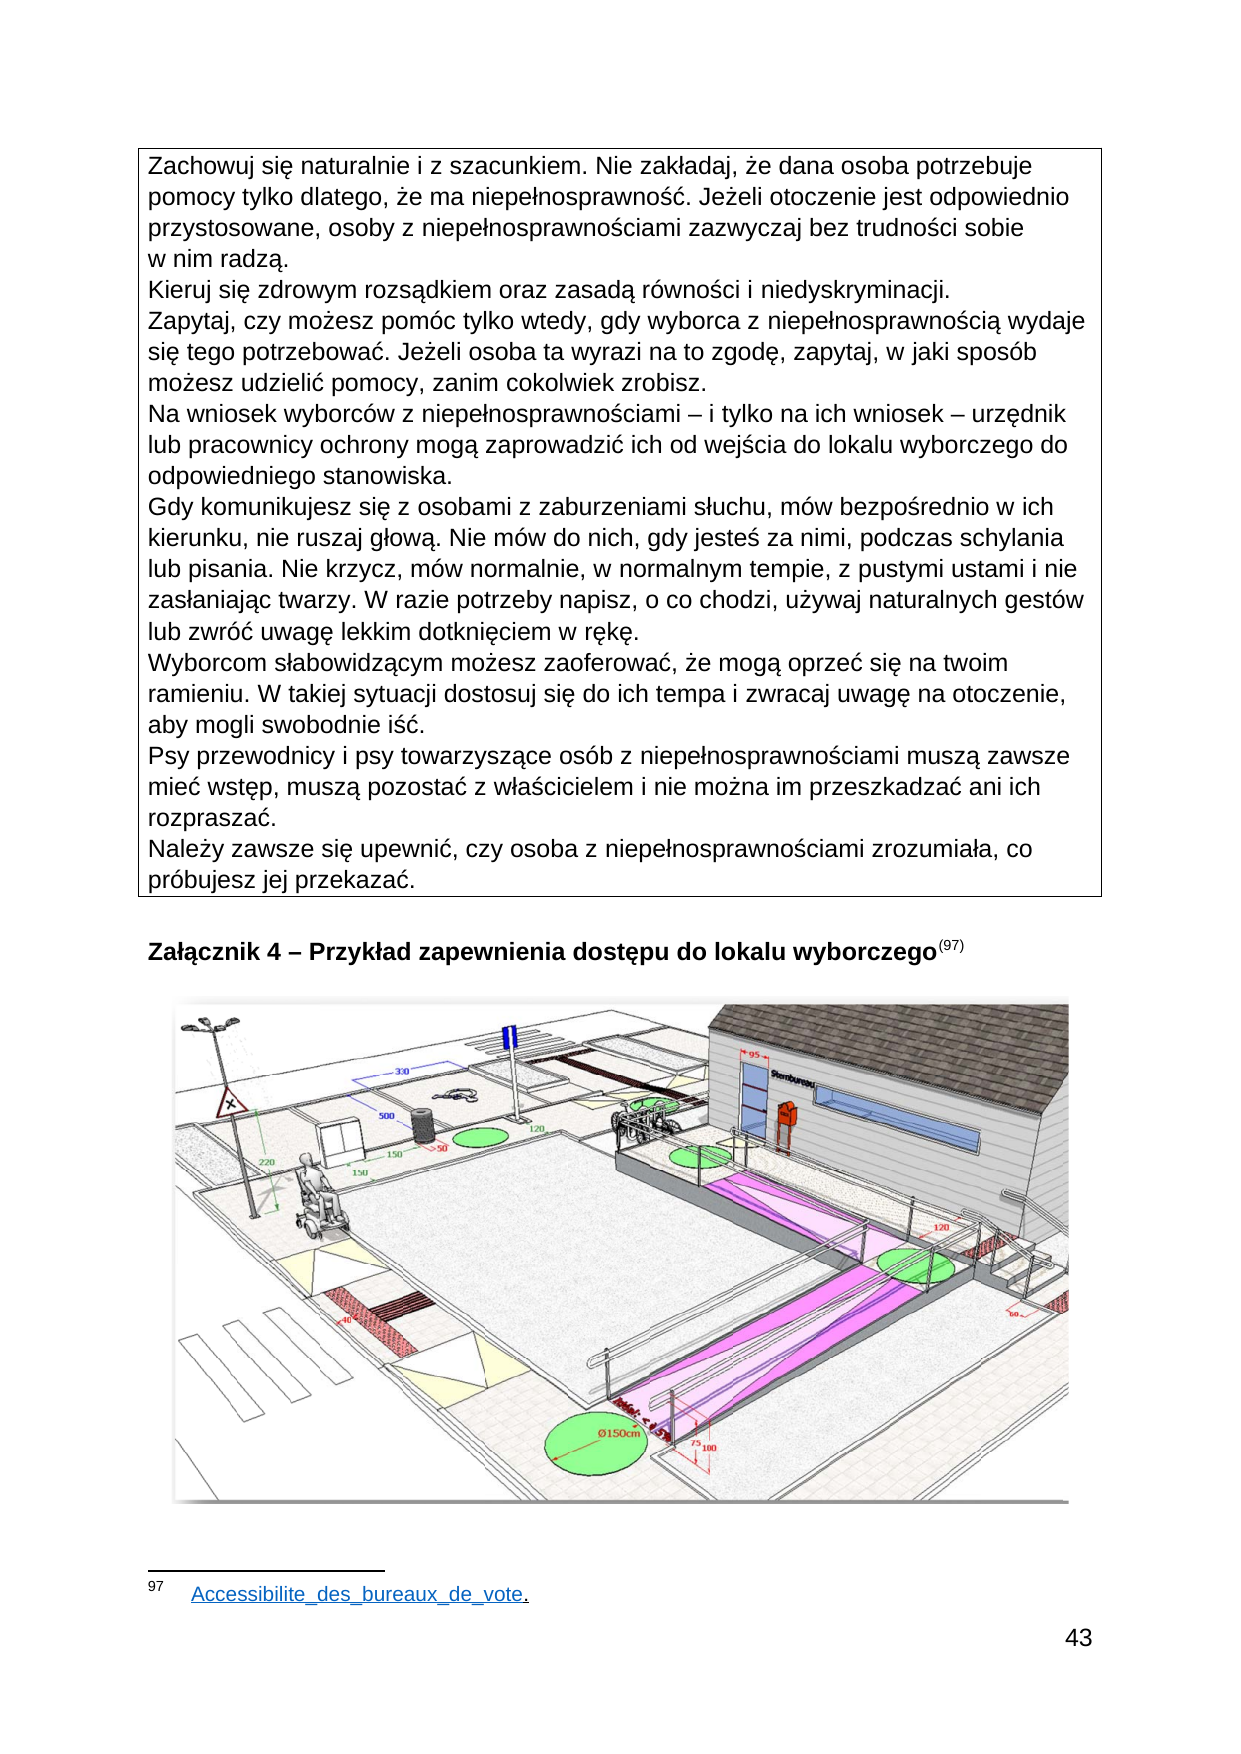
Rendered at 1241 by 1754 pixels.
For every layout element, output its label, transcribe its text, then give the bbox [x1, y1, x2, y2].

subtitle Załącznik 4 – Przykład zapewnienia dostępu do lokalu wyborczego() [148, 936, 1092, 965]
picture [171, 996, 1069, 1504]
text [139, 149, 1101, 896]
